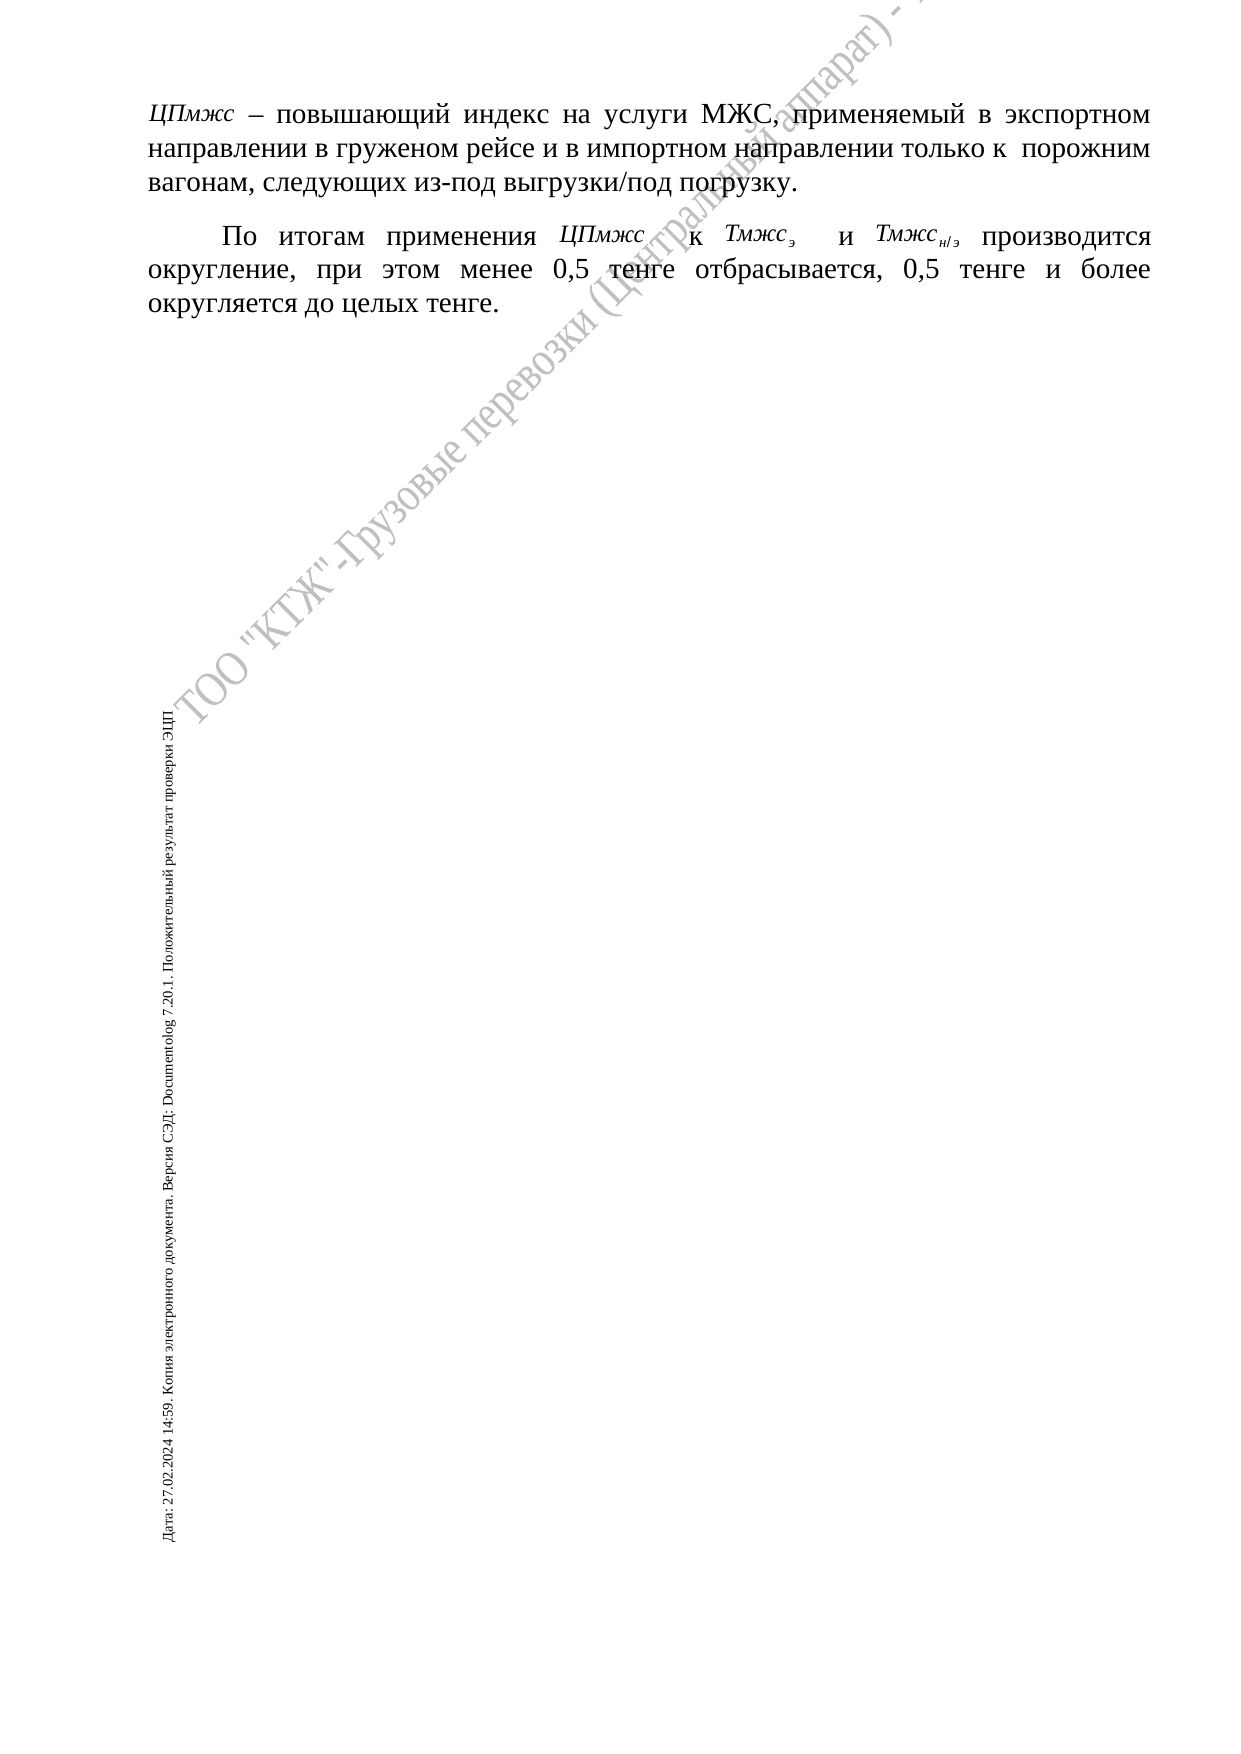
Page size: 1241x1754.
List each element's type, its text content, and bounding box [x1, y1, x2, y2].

text По итогам применения к и производится округление, при этом менее 0,5 тенге отбрасывается, 0,5 тенге и более округляется до целых тенге. [148, 218, 1152, 319]
text – повышающий индекс на услуги МЖС, применяемый в экспортном направлении в груженом рейсе и в импортном направлении только к порожним вагонам, следующих из-под выгрузки/под погрузку. [148, 97, 1152, 197]
